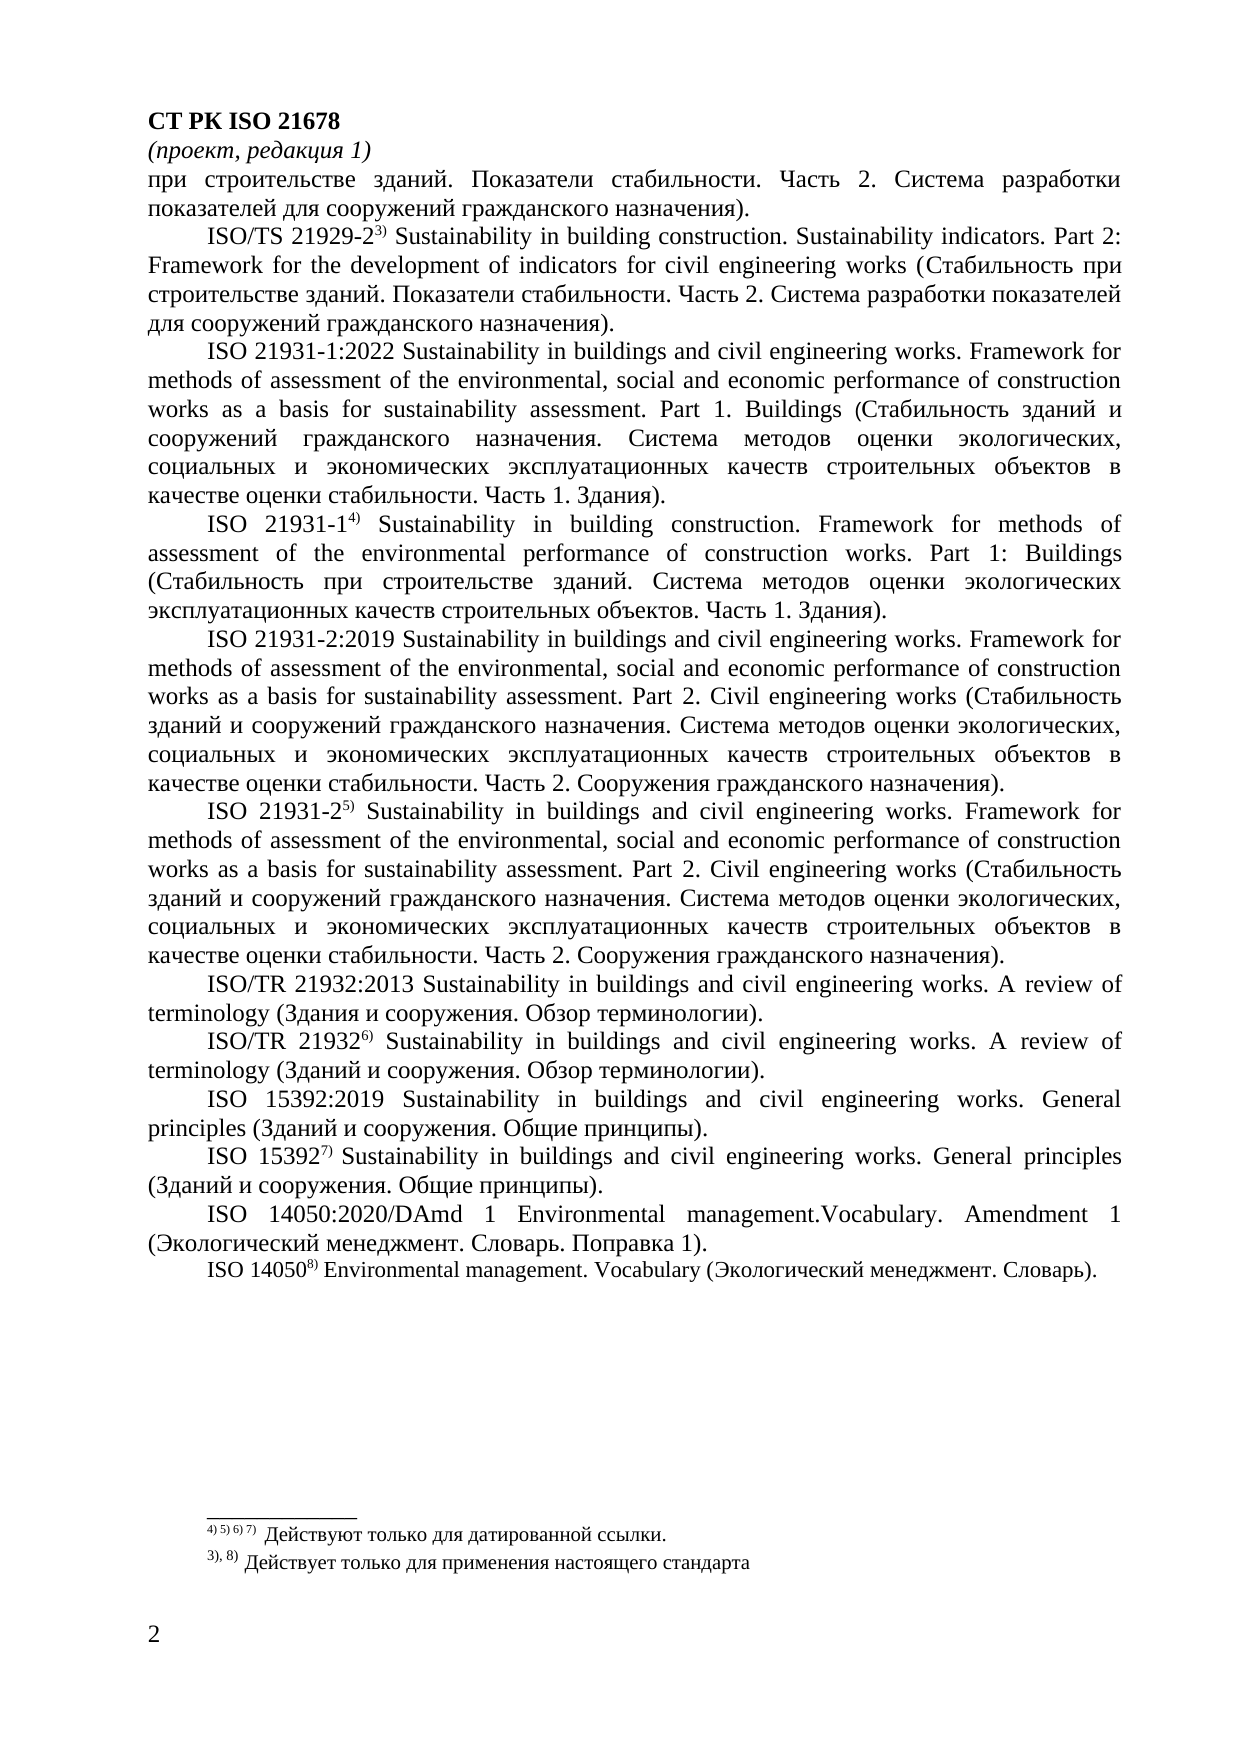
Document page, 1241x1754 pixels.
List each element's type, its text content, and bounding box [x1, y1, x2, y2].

text 4) 5) 6) 7) Действуют только для датированной ссылки. [148, 1522, 1122, 1546]
text ISO 21931-14) Sustainability in building construction. Framework for methods of assessment of the environmental performance of construction works. Part 1: Buildings (Стабильность при строительстве зданий. Система методов оценки экологических эксплуатационных качеств строительных объектов. Часть 1. Здания). [148, 509, 1122, 624]
text ISO 153927) Sustainability in buildings and civil engineering works. General principles (Зданий и сооружения. Общие принципы). [148, 1141, 1122, 1199]
text ISO/TR 21932:2013 Sustainability in buildings and civil engineering works. A review of terminology (Здания и сооружения. Обзор терминологии). [148, 969, 1122, 1026]
text ISO 21931-25) Sustainability in buildings and civil engineering works. Framework for methods of assessment of the environmental, social and economic performance of construction works as a basis for sustainability assessment. Part 2. Civil engineering works (Стабильность зданий и сооружений гражданского назначения. Система методов оценки экологических, социальных и экономических эксплуатационных качеств строительных объектов в качестве оценки стабильности. Часть 2. Сооружения гражданского назначения). [148, 796, 1122, 969]
text ISO 14050:2020/DAmd 1 Environmental management.Vocabulary. Amendment 1 (Экологический менеджмент. Словарь. Поправка 1). [148, 1199, 1122, 1256]
text ISO 140508) Environmental management. Vocabulary (Экологический менеджмент. Словарь). [148, 1256, 1122, 1283]
text 3), 8) Действует только для применения настоящего стандарта [148, 1546, 1122, 1575]
text ISO 15392:2019 Sustainability in buildings and civil engineering works. General principles (Зданий и сооружения. Общие принципы). [148, 1084, 1122, 1141]
text ISO/TS 21929-23) Sustainability in building construction. Sustainability indicators. Part 2: Framework for the development of indicators for civil engineering works (Стабильность при строительстве зданий. Показатели стабильности. Часть 2. Система разработки показателей для сооружений гражданского назначения). [148, 221, 1122, 336]
text ISO 21931-2:2019 Sustainability in buildings and civil engineering works. Framework for methods of assessment of the environmental, social and economic performance of construction works as a basis for sustainability assessment. Part 2. Civil engineering works (Стабильность зданий и сооружений гражданского назначения. Система методов оценки экологических, социальных и экономических эксплуатационных качеств строительных объектов в качестве оценки стабильности. Часть 2. Сооружения гражданского назначения). [148, 624, 1122, 796]
text ISO 21931-1:2022 Sustainability in buildings and civil engineering works. Framework for methods of assessment of the environmental, social and economic performance of construction works as a basis for sustainability assessment. Part 1. Buildings (Стабильность зданий и сооружений гражданского назначения. Система методов оценки экологических, социальных и экономических эксплуатационных качеств строительных объектов в качестве оценки стабильности. Часть 1. Здания). [148, 336, 1122, 509]
text ____________ [148, 1493, 1122, 1522]
text при строительстве зданий. Показатели стабильности. Часть 2. Система разработки показателей для сооружений гражданского назначения). [148, 164, 1122, 221]
text ISO/TR 219326) Sustainability in buildings and civil engineering works. A review of terminology (Зданий и сооружения. Обзор терминологии). [148, 1026, 1122, 1084]
